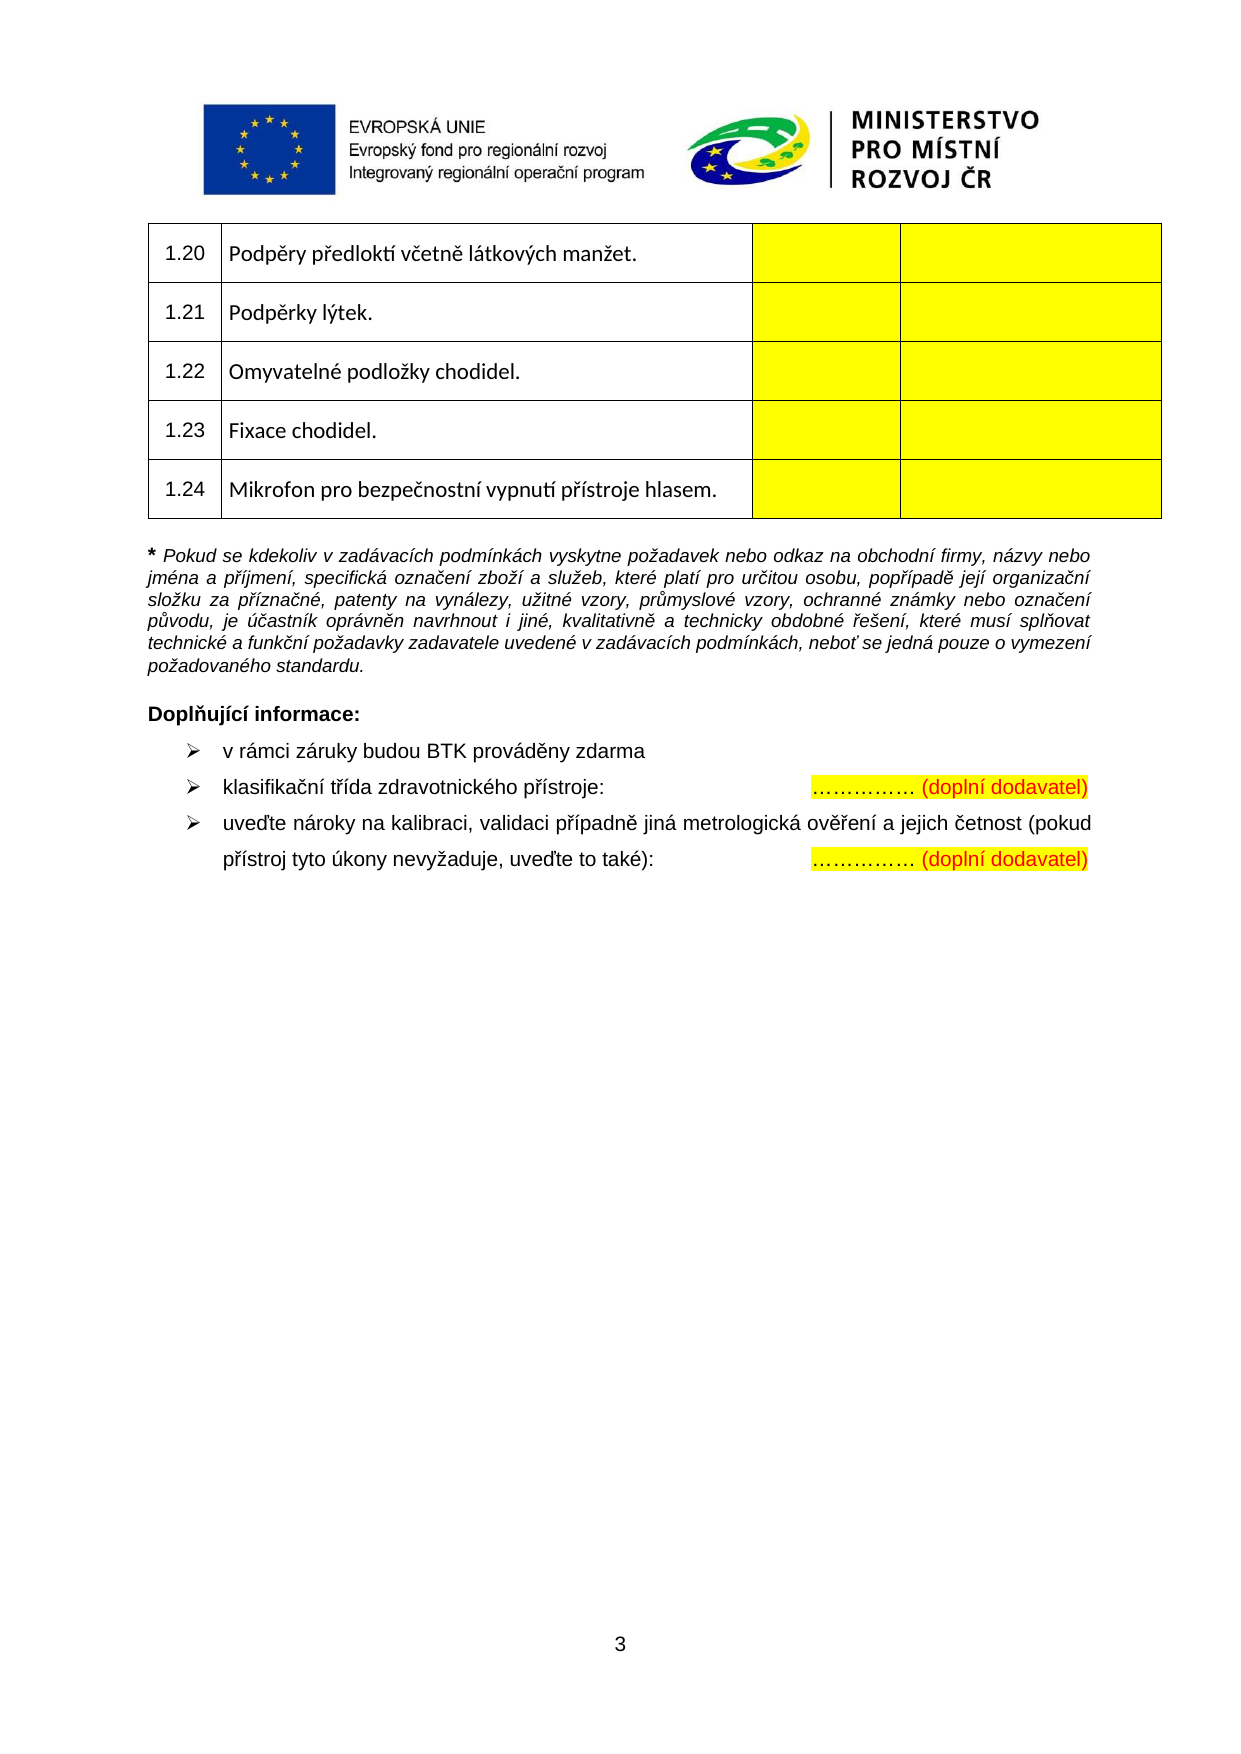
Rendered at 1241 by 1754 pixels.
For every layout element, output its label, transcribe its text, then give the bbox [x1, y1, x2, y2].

text * Pokud se kdekoliv v zadávacích podmínkách vyskytne požadavek nebo odkaz na obchodní firmy, názvy nebo jména a příjmení, specifická označení zboží a služeb, které platí pro určitou osobu, popřípadě její organizační složku za příznačné, patenty na vynálezy, užitné vzory, průmyslové vzory, ochranné známky nebo označení původu, je účastník oprávněn navrhnout i jiné, kvalitativně a technicky obdobné řešení, které musí splňovat technické a funkční požadavky zadavatele uvedené v zadávacích podmínkách, neboť se jedná pouze o vymezení požadovaného standardu. [148, 543, 1093, 677]
table_cell [901, 224, 1161, 282]
table_cell [753, 342, 900, 400]
table_cell 1.20 [149, 224, 221, 282]
table_cell Fixace chodidel. [222, 401, 752, 459]
table_cell 1.23 [149, 401, 221, 459]
table_cell 1.24 [149, 460, 221, 518]
table_cell [901, 342, 1161, 400]
table_cell 1.21 [149, 283, 221, 341]
table_cell [753, 401, 900, 459]
list uveďte nároky na kalibraci, validaci případně jiná metrologická ověření a jejich četnost (pokud přístroj tyto úkony nevyžaduje, uveďte to také): …………… (doplní dodavatel) [185, 811, 1093, 871]
table_cell [901, 460, 1161, 518]
list klasifikační třída zdravotnického přístroje: …………… (doplní dodavatel) [185, 775, 811, 799]
table_cell Podpěrky lýtek. [222, 283, 752, 341]
list v rámci záruky budou BTK prováděny zdarma [185, 739, 1093, 763]
table_cell Omyvatelné podložky chodidel. [222, 342, 752, 400]
table_cell [753, 224, 900, 282]
table_cell Podpěry předloktí včetně látkových manžet. [222, 224, 752, 282]
table_cell [753, 283, 900, 341]
text Doplňující informace: [148, 702, 1093, 726]
table_cell Mikrofon pro bezpečnostní vypnutí přístroje hlasem. [222, 460, 752, 518]
table_cell [753, 460, 900, 518]
table_cell 1.22 [149, 342, 221, 400]
table_cell [901, 401, 1161, 459]
table_cell [901, 283, 1161, 341]
